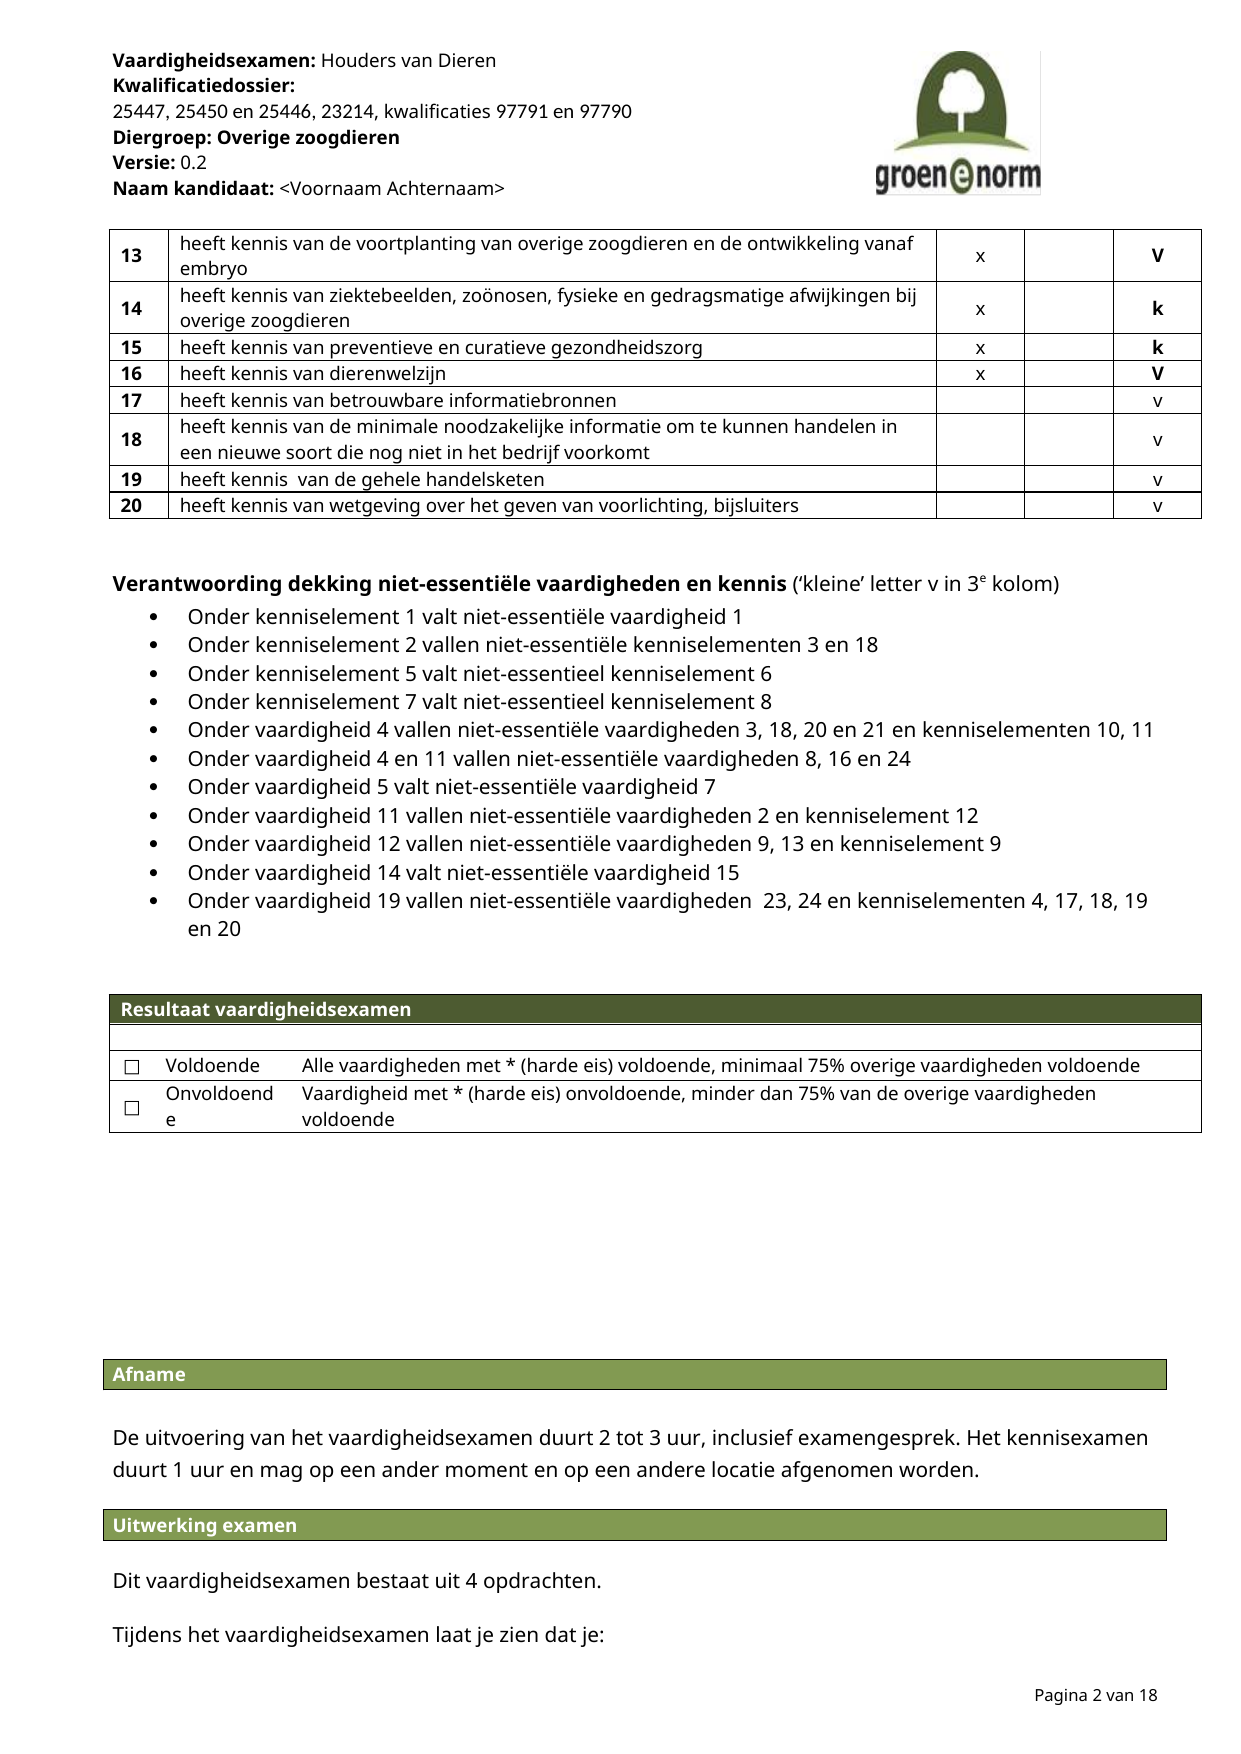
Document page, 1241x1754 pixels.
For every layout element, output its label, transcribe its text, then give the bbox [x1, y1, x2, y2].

text Afname [104, 1360, 1166, 1389]
text Uitwerking examen [104, 1510, 1166, 1540]
table_cell Onvoldoende [154, 1081, 291, 1132]
table_cell [937, 466, 1024, 491]
table_cell heeft kennis van de voortplanting van overige zoogdieren en de ontwikkeling vanaf embryo [169, 230, 936, 281]
table_cell x [937, 230, 1024, 281]
table_cell v [1114, 493, 1201, 518]
table_cell 15 [110, 334, 168, 360]
table_cell heeft kennis van preventieve en curatieve gezondheidszorg [169, 334, 936, 360]
table_cell [937, 387, 1024, 413]
list Onder vaardigheid 19 vallen niet-essentiële vaardigheden 23, 24 en kenniselementen 4, 17, 18, 19 en 20 [150, 886, 1157, 943]
table_cell heeft kennis van de minimale noodzakelijke informatie om te kunnen handelen in een nieuwe soort die nog niet in het bedrijf voorkomt [169, 414, 936, 465]
table_cell heeft kennis van de gehele handelsketen [169, 466, 936, 491]
table_cell v [1114, 466, 1201, 491]
table_cell k [1114, 334, 1201, 360]
table_cell 20 [110, 493, 168, 518]
table_cell v [1114, 387, 1201, 413]
table_cell [110, 1025, 1201, 1050]
table_cell Alle vaardigheden met * (harde eis) voldoende, minimaal 75% overige vaardigheden voldoende [291, 1051, 1201, 1079]
table_cell 19 [110, 466, 168, 491]
table_cell [1025, 230, 1113, 281]
list Onder vaardigheid 12 vallen niet-essentiële vaardigheden 9, 13 en kenniselement 9 [150, 829, 1157, 858]
table_header Resultaat vaardigheidsexamen [110, 995, 1201, 1023]
table_cell Voldoende [154, 1051, 291, 1079]
table_cell heeft kennis van ziektebeelden, zoönosen, fysieke en gedragsmatige afwijkingen bij overige zoogdieren [169, 282, 936, 333]
list Onder vaardigheid 5 valt niet-essentiële vaardigheid 7 [150, 772, 1157, 801]
text Tijdens het vaardigheidsexamen laat je zien dat je: [112, 1620, 1157, 1648]
table_cell [1025, 334, 1113, 360]
table_cell Vaardigheid met * (harde eis) onvoldoende, minder dan 75% van de overige vaardigheden voldoende [291, 1081, 1201, 1132]
list Onder kenniselement 1 valt niet-essentiële vaardigheid 1 [150, 602, 1157, 630]
table_cell 13 [110, 230, 168, 281]
table_cell [1025, 493, 1113, 518]
list Onder vaardigheid 4 en 11 vallen niet-essentiële vaardigheden 8, 16 en 24 [150, 744, 1157, 772]
list Onder vaardigheid 4 vallen niet-essentiële vaardigheden 3, 18, 20 en 21 en kenniselementen 10, 11 [150, 716, 1157, 744]
table_cell 18 [110, 414, 168, 465]
list Onder kenniselement 7 valt niet-essentieel kenniselement 8 [150, 687, 1157, 716]
list Onder kenniselement 5 valt niet-essentieel kenniselement 6 [150, 659, 1157, 687]
table_cell 14 [110, 282, 168, 333]
table_cell [1025, 361, 1113, 386]
list Onder vaardigheid 14 valt niet-essentiële vaardigheid 15 [150, 858, 1157, 886]
table_cell V [1114, 230, 1201, 281]
table_cell x [937, 361, 1024, 386]
table_cell □ [110, 1051, 154, 1079]
table_cell [1025, 387, 1113, 413]
table_cell heeft kennis van wetgeving over het geven van voorlichting, bijsluiters [169, 493, 936, 518]
table_cell v [1114, 414, 1201, 465]
table_cell □ [110, 1081, 154, 1132]
table_cell [937, 493, 1024, 518]
table_cell heeft kennis van dierenwelzijn [169, 361, 936, 386]
table_cell V [1114, 361, 1201, 386]
table_cell 16 [110, 361, 168, 386]
table_cell heeft kennis van betrouwbare informatiebronnen [169, 387, 936, 413]
table_cell [1025, 466, 1113, 491]
text Verantwoording dekking niet-essentiële vaardigheden en kennis (‘kleine’ letter v in 3e kolom) [112, 569, 1157, 598]
table_cell [937, 414, 1024, 465]
table_cell k [1114, 282, 1201, 333]
text Dit vaardigheidsexamen bestaat uit 4 opdrachten. [112, 1566, 1157, 1595]
picture [876, 51, 1042, 197]
table_cell [1025, 414, 1113, 465]
text De uitvoering van het vaardigheidsexamen duurt 2 tot 3 uur, inclusief examengesprek. Het kennisexamen duurt 1 uur en mag op een ander moment en op een andere locatie afgenomen worden. [112, 1390, 1157, 1484]
list Onder vaardigheid 11 vallen niet-essentiële vaardigheden 2 en kenniselement 12 [150, 801, 1157, 829]
table_cell 17 [110, 387, 168, 413]
list Onder kenniselement 2 vallen niet-essentiële kenniselementen 3 en 18 [150, 630, 1157, 659]
table_cell x [937, 334, 1024, 360]
table_cell x [937, 282, 1024, 333]
table_cell [1025, 282, 1113, 333]
